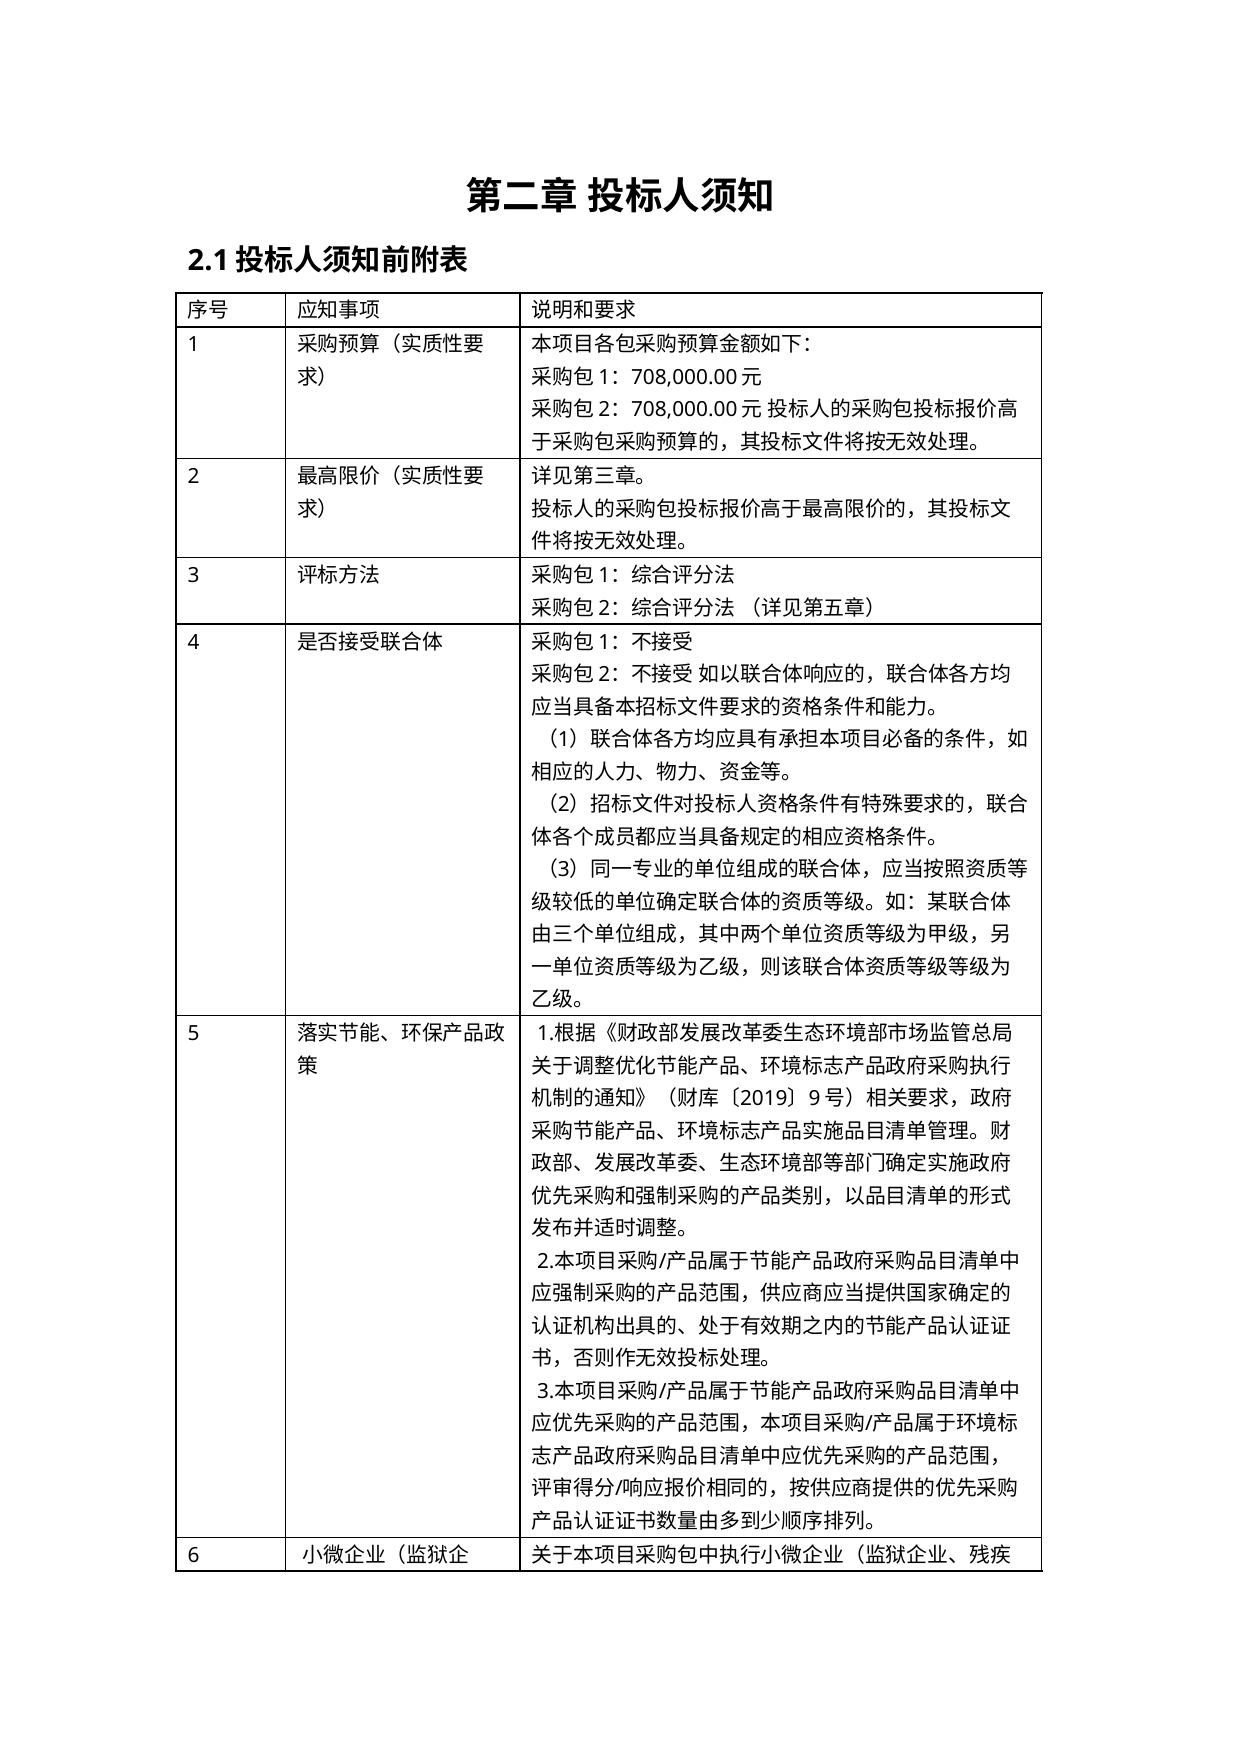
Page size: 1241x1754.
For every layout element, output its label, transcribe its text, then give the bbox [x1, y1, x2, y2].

table_cell 5 [177, 1016, 285, 1536]
table_cell 详见第三章。 投标人的采购包投标报价高于最高限价的，其投标文件将按无效处理。 [521, 459, 1041, 557]
text 2.1投标人须知前附表 [187, 227, 1053, 292]
table_cell 采购包1：综合评分法 采购包2：综合评分法 （详见第五章） [521, 558, 1041, 623]
table_header 说明和要求 [521, 294, 1041, 326]
text 第二章 投标人须知 [187, 162, 1053, 227]
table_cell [521, 1538, 1041, 1570]
table_cell 是否接受联合体 [286, 625, 519, 1015]
table_cell 6 [177, 1538, 285, 1570]
table_cell 1.根据《财政部发展改革委生态环境部市场监管总局关于调整优化节能产品、环境标志产品政府采购执行机制的通知》（财库〔2019〕9号）相关要求，政府采购节能产品、环境标志产品实施品目清单管理。财政部、发展改革委、生态环境部等部门确定实施政府优先采购和强制采购的产品类别，以品目清单的形式发布并适时调整。 2.本项目采购/产品属于节能产品政府采购品目清单中应强制采购的产品范围，供应商应当提供国家确定的认证机构出具的、处于有效期之内的节能产品认证证书，否则作无效投标处理。 3.本项目采购/产品属于节能产品政府采购品目清单中应优先采购的产品范围，本项目采购/产品属于环境标志产品政府采购品目清单中应优先采购的产品范围，评审得分/响应报价相同的，按供应商提供的优先采购产品认证证书数量由多到少顺序排列。 [521, 1016, 1041, 1536]
table_cell 1 [177, 328, 285, 458]
table_header 应知事项 [286, 294, 519, 326]
table_cell 2 [177, 459, 285, 557]
table_cell 最高限价（实质性要求） [286, 459, 519, 557]
table_cell 评标方法 [286, 558, 519, 623]
table_cell 采购包1：不接受 采购包2：不接受 如以联合体响应的，联合体各方均应当具备本招标文件要求的资格条件和能力。 （1）联合体各方均应具有承担本项目必备的条件，如相应的人力、物力、资金等。 （2）招标文件对投标人资格条件有特殊要求的，联合体各个成员都应当具备规定的相应资格条件。 （3）同一专业的单位组成的联合体，应当按照资质等级较低的单位确定联合体的资质等级。如：某联合体由三个单位组成，其中两个单位资质等级为甲级，另一单位资质等级为乙级，则该联合体资质等级等级为乙级。 [521, 625, 1041, 1015]
table_cell 采购预算（实质性要求） [286, 328, 519, 458]
table_cell 3 [177, 558, 285, 623]
table_cell 4 [177, 625, 285, 1015]
table_header 序号 [177, 294, 285, 326]
table_cell 本项目各包采购预算金额如下： 采购包1：708,000.00元 采购包2：708,000.00元 投标人的采购包投标报价高于采购包采购预算的，其投标文件将按无效处理。 [521, 328, 1041, 458]
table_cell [286, 1538, 519, 1570]
table_cell 落实节能、环保产品政策 [286, 1016, 519, 1536]
